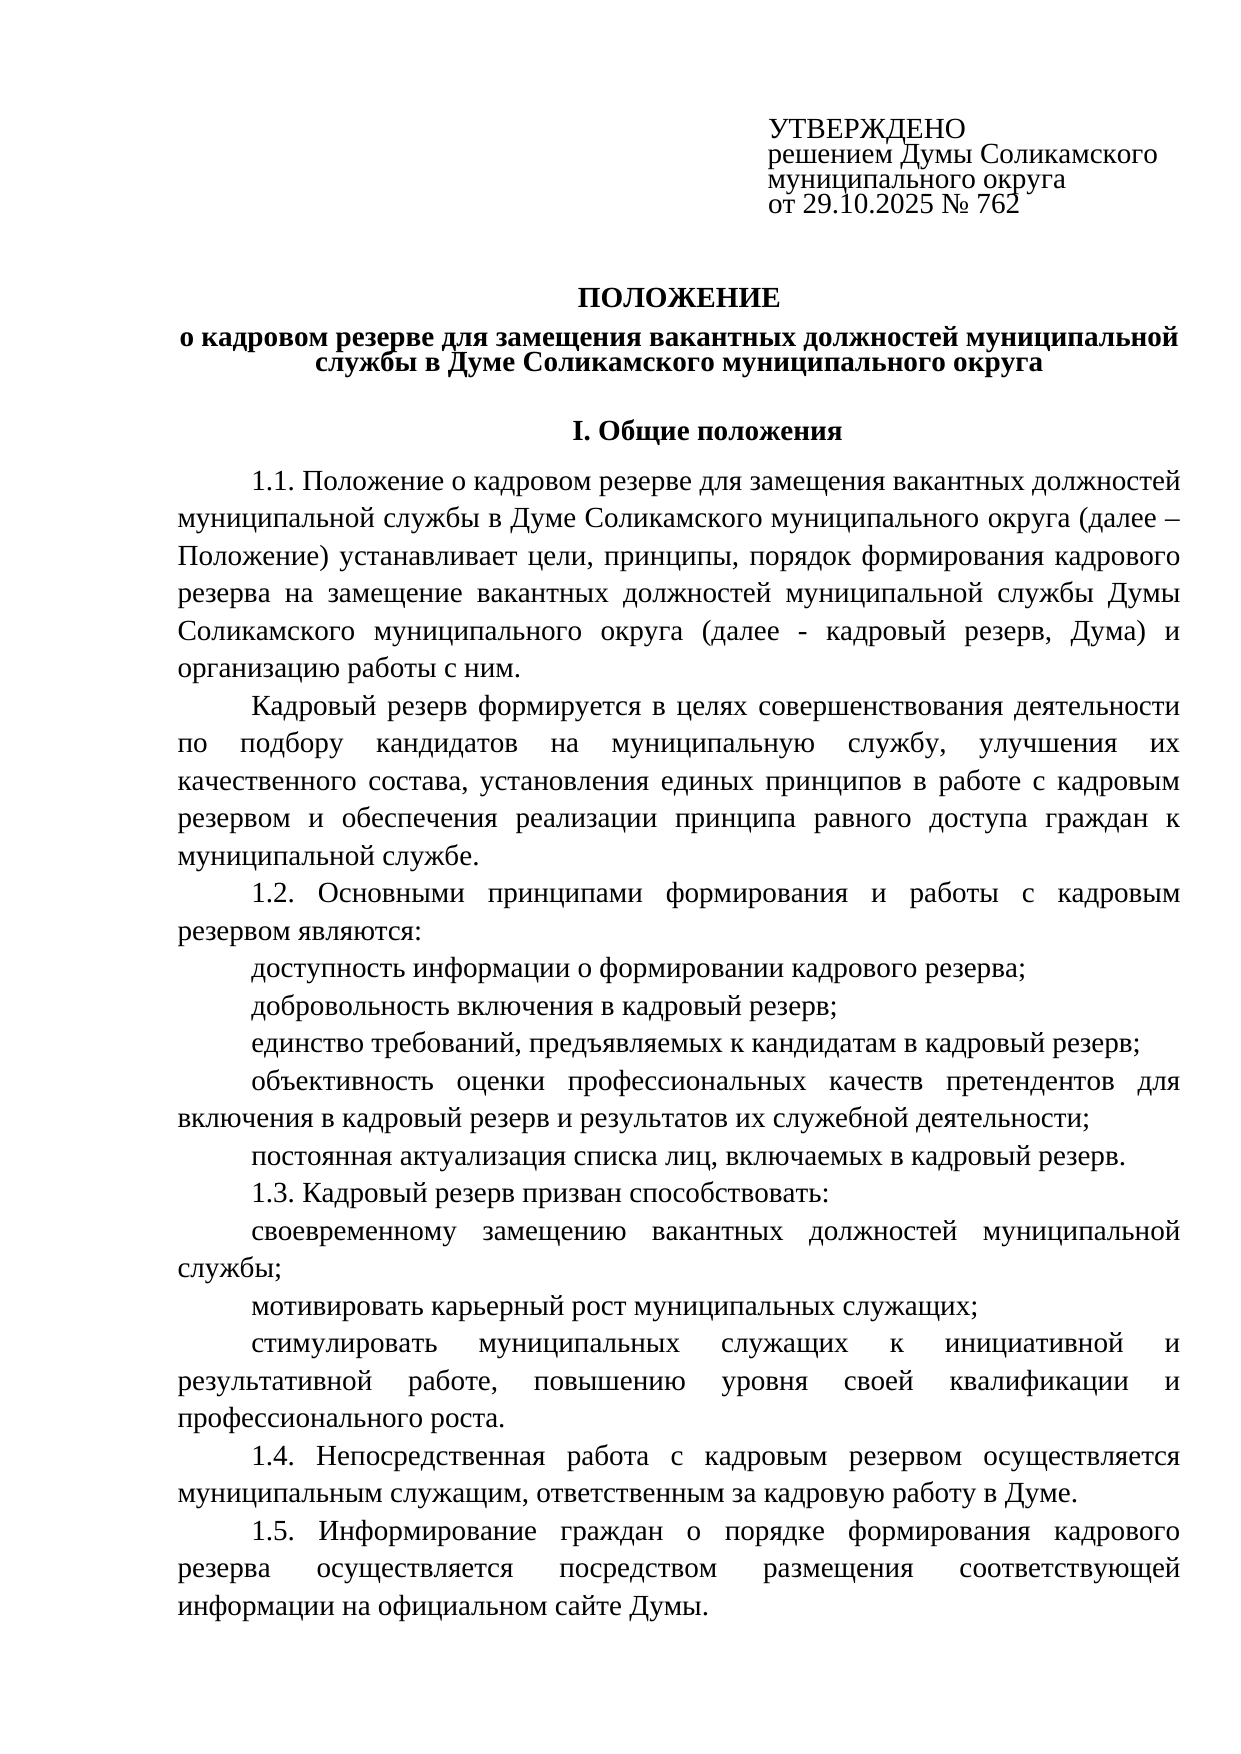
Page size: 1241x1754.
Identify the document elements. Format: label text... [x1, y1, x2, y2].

text единство требований, предъявляемых к кандидатам в кадровый резерв; [177, 1022, 1181, 1060]
text 1.2. Основными принципами формирования и работы с кадровым резервом являются: [177, 872, 1181, 947]
text 1.3. Кадровый резерв призван способствовать: [177, 1172, 1181, 1210]
title о кадровом резерве для замещения вакантных должностей муниципальной службы в Думе Соликамского муниципального округа [177, 326, 1181, 376]
text своевременному замещению вакантных должностей муниципальной службы; [177, 1210, 1181, 1285]
text мотивировать карьерный рост муниципальных служащих; [177, 1285, 1181, 1322]
text I. Общие положения [177, 410, 1181, 447]
title ПОЛОЖЕНИЕ [177, 280, 1181, 314]
text 1.4. Непосредственная работа с кадровым резервом осуществляется муниципальным служащим, ответственным за кадровую работу в Думе. [177, 1435, 1181, 1510]
text 1.5. Информирование граждан о порядке формирования кадрового резерва осуществляется посредством размещения соответствующей информации на официальном сайте Думы. [177, 1510, 1181, 1622]
text 1.1. Положение о кадровом резерве для замещения вакантных должностей муниципальной службы в Думе Соликамского муниципального округа (далее –Положение) устанавливает цели, принципы, порядок формирования кадрового резерва на замещение вакантных должностей муниципальной службы Думы Соликамского муниципального округа (далее - кадровый резерв, Дума) и организацию работы с ним. [177, 460, 1181, 685]
text добровольность включения в кадровый резерв; [177, 985, 1181, 1022]
text от 29.10.2025 № 762 [768, 193, 1181, 218]
text Кадровый резерв формируется в целях совершенствования деятельности по подбору кандидатов на муниципальную службу, улучшения их качественного состава, установления единых принципов в работе с кадровым резервом и обеспечения реализации принципа равного доступа граждан к муниципальной службе. [177, 685, 1181, 872]
text постоянная актуализация списка лиц, включаемых в кадровый резерв. [177, 1135, 1181, 1172]
text стимулировать муниципальных служащих к инициативной и результативной работе, повышению уровня своей квалификации и профессионального роста. [177, 1322, 1181, 1435]
text решением Думы Соликамского муниципального округа [767, 143, 1181, 193]
text доступность информации о формировании кадрового резерва; [177, 947, 1181, 985]
text УТВЕРЖДЕНО [768, 118, 1181, 143]
text объективность оценки профессиональных качеств претендентов для включения в кадровый резерв и результатов их служебной деятельности; [177, 1060, 1181, 1135]
